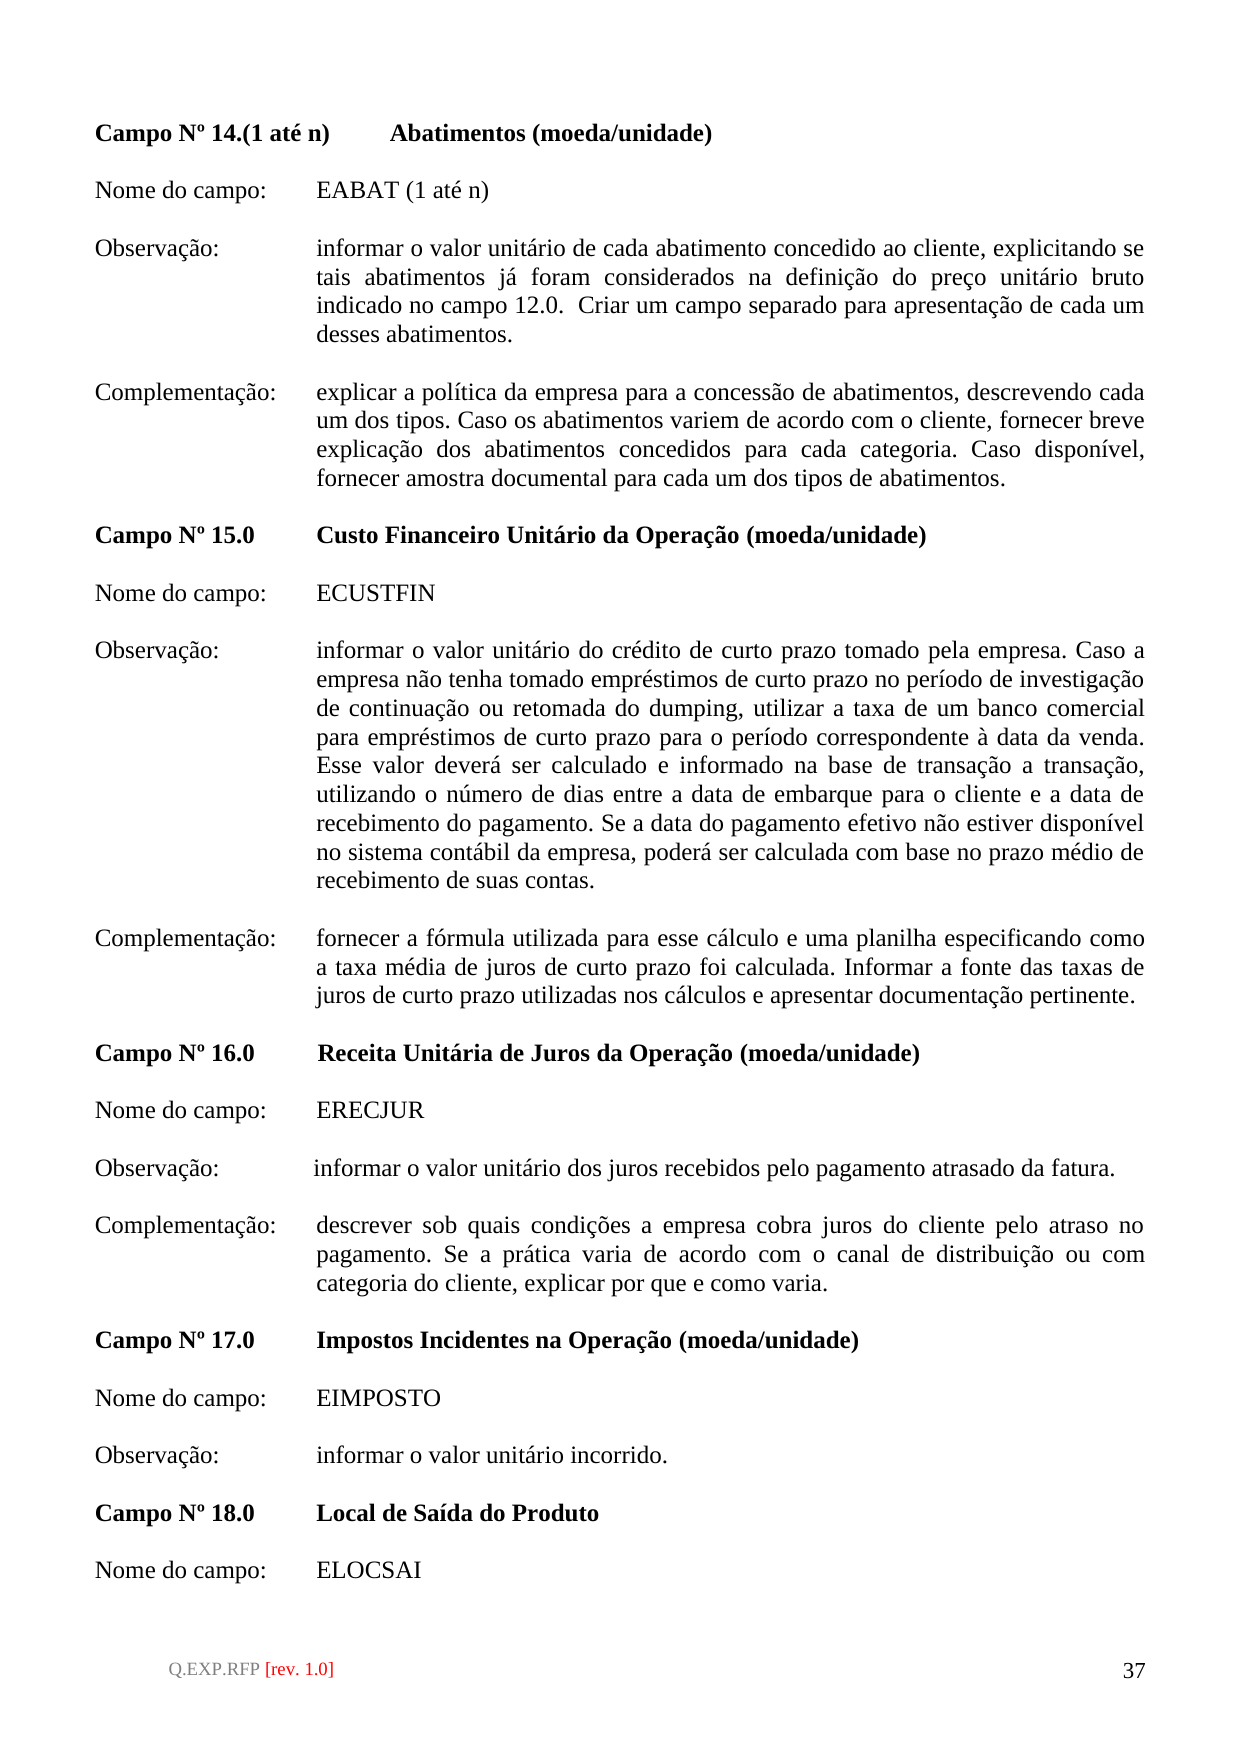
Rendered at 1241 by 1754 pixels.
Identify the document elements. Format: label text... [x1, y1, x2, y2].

text Nome do campo: ELOCSAI [94, 1556, 1146, 1584]
text Observação: informar o valor unitário dos juros recebidos pelo pagamento atrasado da fatura. [94, 1153, 1146, 1182]
text Nome do campo: EIMPOSTO [94, 1383, 1146, 1412]
text Campo Nº 16.0 Receita Unitária de Juros da Operação (moeda/unidade) [94, 1038, 1146, 1067]
text Nome do campo: ECUSTFIN [94, 578, 1146, 607]
text Campo Nº 14.(1 até n) Abatimentos (moeda/unidade) [94, 118, 1146, 147]
text Observação: informar o valor unitário de cada abatimento concedido ao cliente, explicitando se tais abatimentos já foram considerados na definição do preço unitário bruto indicado no campo 12.0. Criar um campo separado para apresentação de cada um desses abatimentos. [94, 233, 1146, 348]
text Campo Nº 18.0 Local de Saída do Produto [94, 1498, 1146, 1527]
text Nome do campo: ERECJUR [94, 1096, 1146, 1124]
text Complementação: fornecer a fórmula utilizada para esse cálculo e uma planilha especificando como a taxa média de juros de curto prazo foi calculada. Informar a fonte das taxas de juros de curto prazo utilizadas nos cálculos e apresentar documentação pertinente. [94, 923, 1146, 1009]
text Observação: informar o valor unitário do crédito de curto prazo tomado pela empresa. Caso a empresa não tenha tomado empréstimos de curto prazo no período de investigação de continuação ou retomada do dumping, utilizar a taxa de um banco comercial para empréstimos de curto prazo para o período correspondente à data da venda. Esse valor deverá ser calculado e informado na base de transação a transação, utilizando o número de dias entre a data de embarque para o cliente e a data de recebimento do pagamento. Se a data do pagamento efetivo não estiver disponível no sistema contábil da empresa, poderá ser calculada com base no prazo médio de recebimento de suas contas. [94, 636, 1146, 894]
text Complementação: descrever sob quais condições a empresa cobra juros do cliente pelo atraso no pagamento. Se a prática varia de acordo com o canal de distribuição ou com categoria do cliente, explicar por que e como varia. [94, 1211, 1146, 1297]
text Campo Nº 17.0 Impostos Incidentes na Operação (moeda/unidade) [94, 1326, 1146, 1354]
text Observação: informar o valor unitário incorrido. [94, 1441, 1146, 1469]
text Complementação: explicar a política da empresa para a concessão de abatimentos, descrevendo cada um dos tipos. Caso os abatimentos variem de acordo com o cliente, fornecer breve explicação dos abatimentos concedidos para cada categoria. Caso disponível, fornecer amostra documental para cada um dos tipos de abatimentos. [94, 377, 1146, 492]
text Campo Nº 15.0 Custo Financeiro Unitário da Operação (moeda/unidade) [94, 521, 1146, 549]
text Nome do campo: EABAT (1 até n) [94, 176, 1146, 204]
